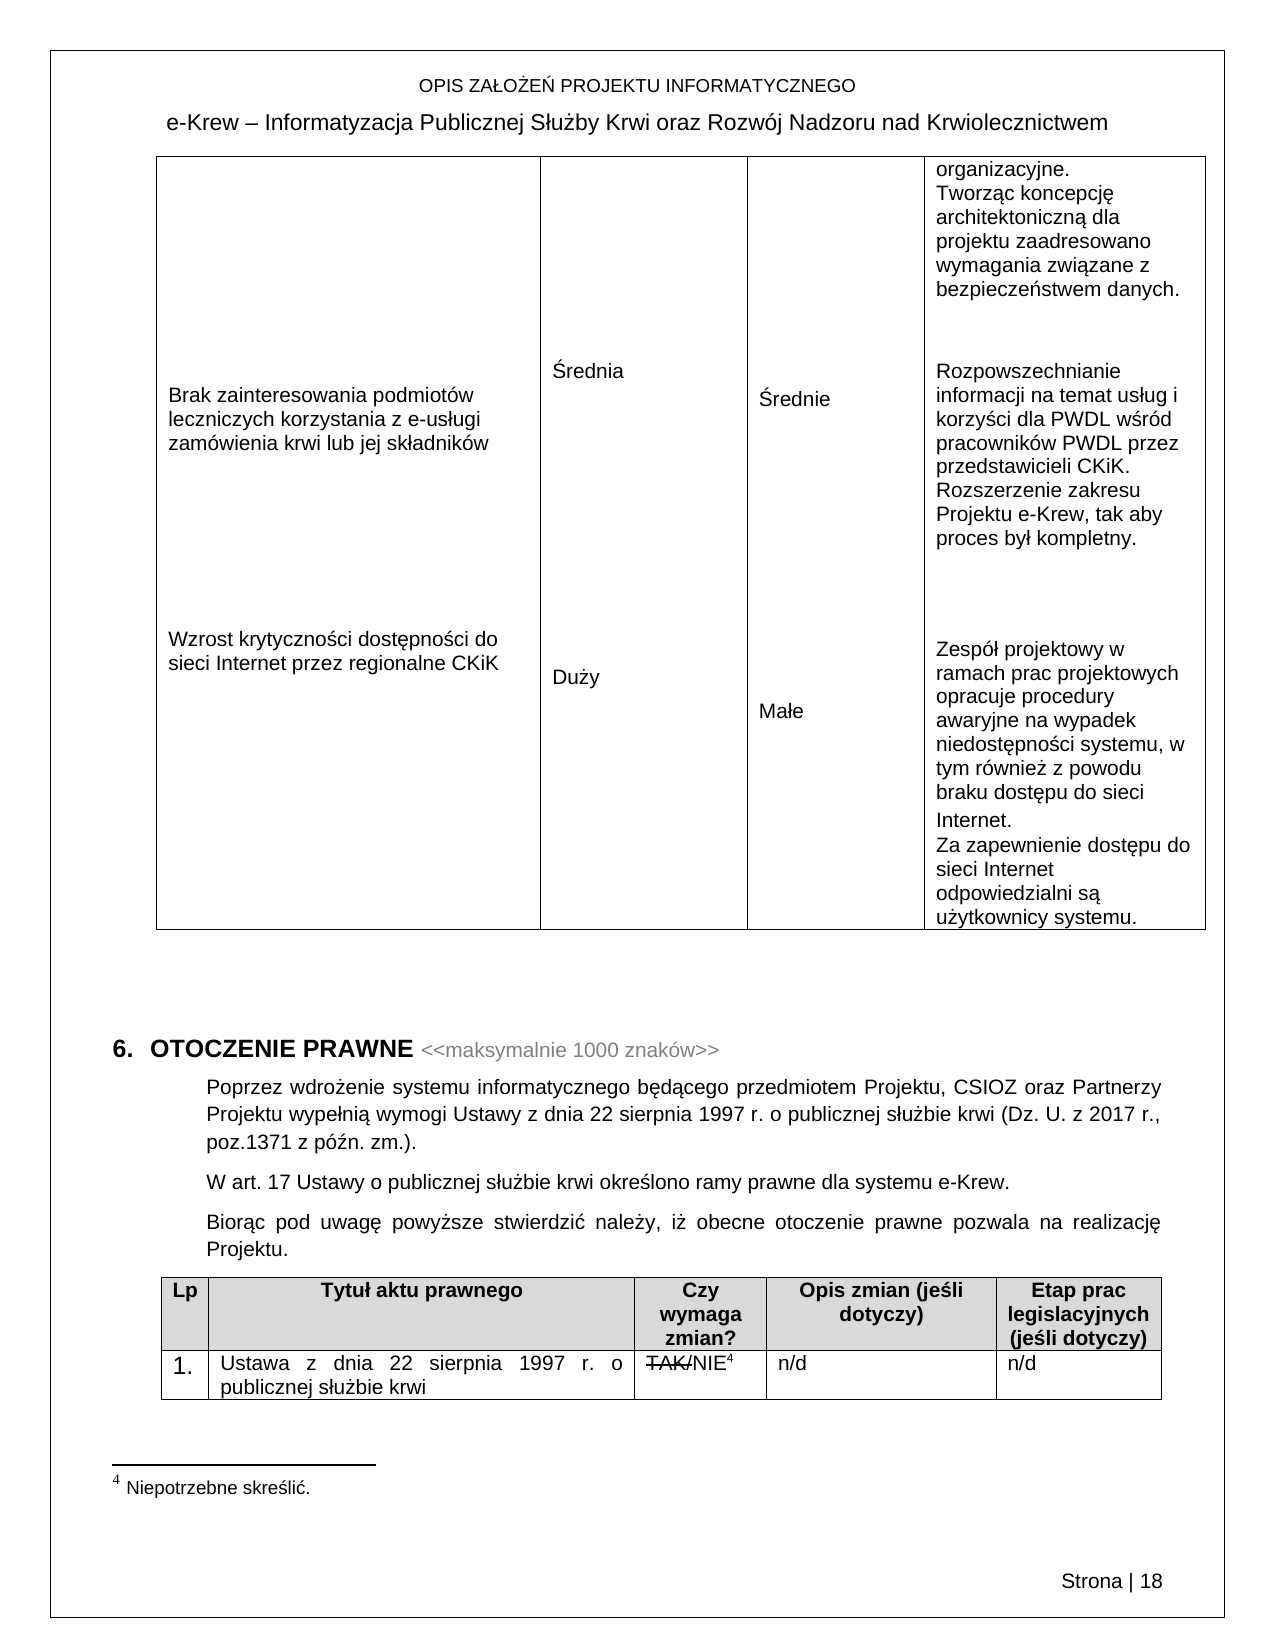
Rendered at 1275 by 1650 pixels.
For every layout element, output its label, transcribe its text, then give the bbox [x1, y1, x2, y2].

table_cell 1. [162, 1351, 208, 1399]
text Biorąc pod uwagę powyższe stwierdzić należy, iż obecne otoczenie prawne pozwala na realizację Projektu. [206, 1210, 1162, 1261]
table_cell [925, 157, 1205, 929]
table_header Etap prac legislacyjnych (jeśli dotyczy) [997, 1278, 1161, 1350]
table_header Lp [162, 1278, 208, 1350]
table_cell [541, 157, 747, 929]
table_header Czy wymaga zmian? [635, 1278, 766, 1350]
table_cell n/d [767, 1351, 996, 1399]
table_header Tytuł aktu prawnego [209, 1278, 634, 1350]
subtitle OTOCZENIE PRAWNE <<maksymalnie 1000 znaków>> [112, 1033, 1162, 1062]
table_cell n/d [997, 1351, 1161, 1399]
table_header Opis zmian (jeśli dotyczy) [767, 1278, 996, 1350]
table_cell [157, 157, 540, 929]
table_cell Ustawa z dnia 22 sierpnia 1997 r. o publicznej służbie krwi [209, 1351, 634, 1399]
text W art. 17 Ustawy o publicznej służbie krwi określono ramy prawne dla systemu e-Krew. [206, 1170, 1162, 1194]
table_cell TAK/NIE [635, 1351, 766, 1399]
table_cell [748, 157, 924, 929]
text Poprzez wdrożenie systemu informatycznego będącego przedmiotem Projektu, CSIOZ oraz Partnerzy Projektu wypełnią wymogi Ustawy z dnia 22 sierpnia 1997 r. o publicznej służbie krwi (Dz. U. z 2017 r., poz.1371 z późn. zm.). [206, 1075, 1162, 1154]
